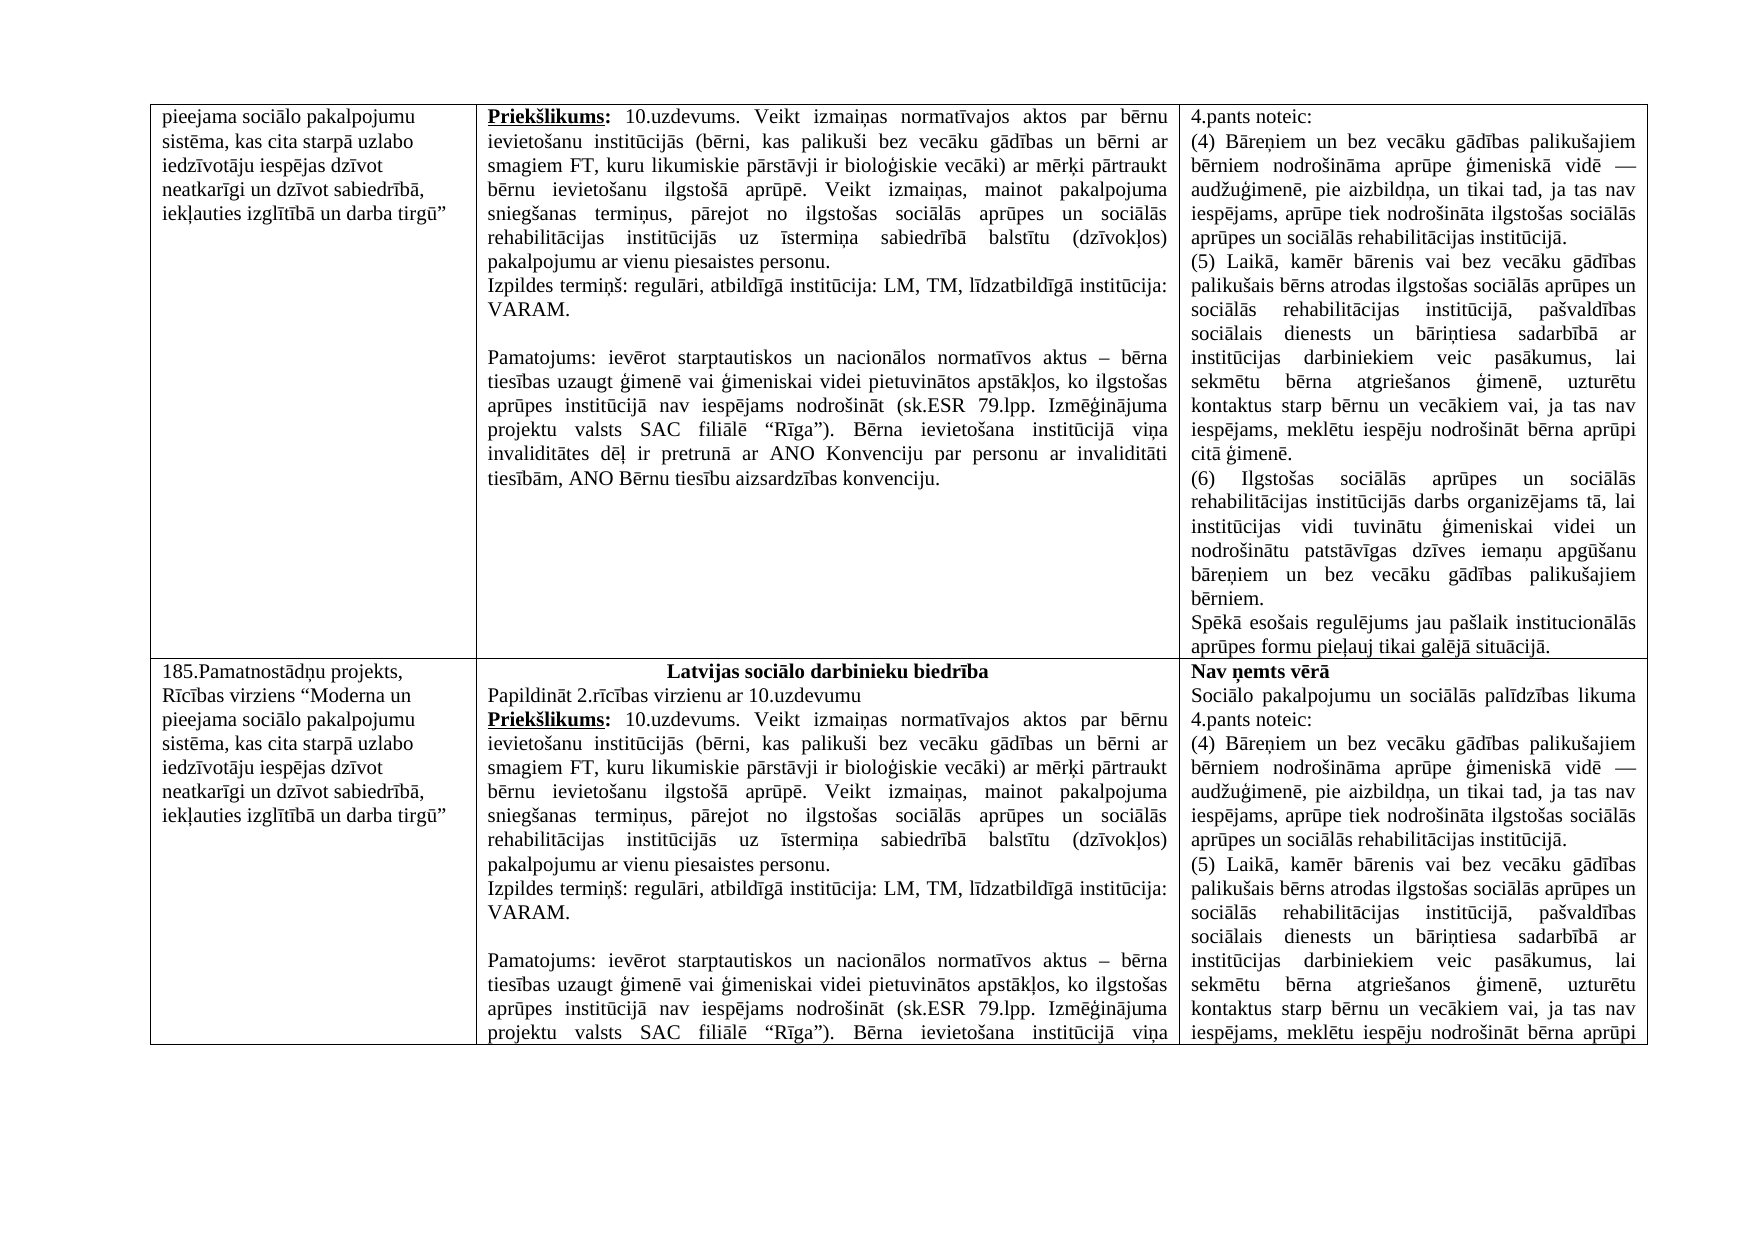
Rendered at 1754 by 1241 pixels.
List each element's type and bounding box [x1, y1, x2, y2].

table_cell [151, 105, 476, 658]
table_cell [477, 659, 1179, 1044]
table_cell [151, 659, 476, 1044]
table_cell [1180, 659, 1647, 1044]
table_cell [1180, 105, 1647, 658]
table_cell [477, 105, 1179, 658]
